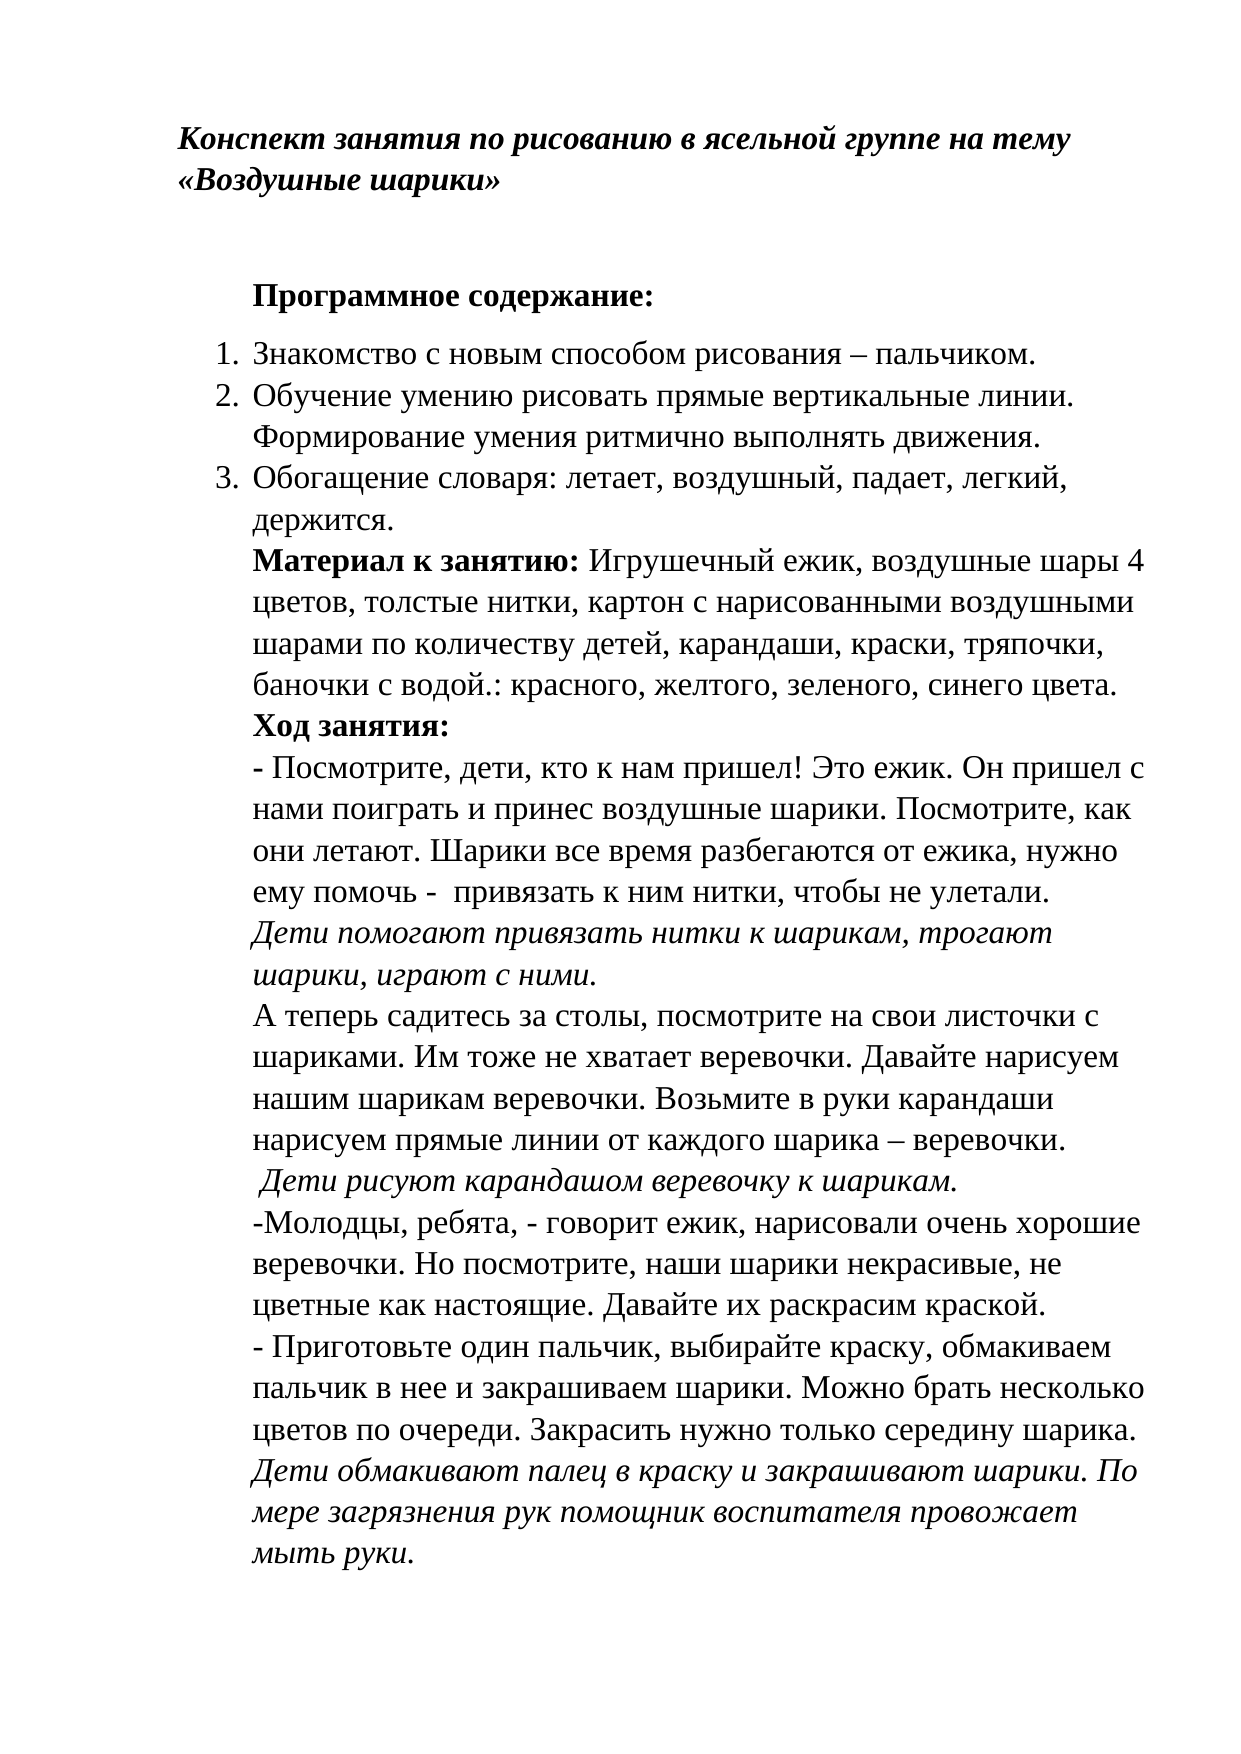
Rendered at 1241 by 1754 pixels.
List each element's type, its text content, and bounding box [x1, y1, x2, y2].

text Конспект занятия по рисованию в ясельной группе на тему «Воздушные шарики» [177, 118, 1152, 198]
list Обучение умению рисовать прямые вертикальные линии. Формирование умения ритмично выполнять движения. [215, 375, 1152, 454]
list Обогащение словаря: летает, воздушный, падает, легкий, держится. [215, 458, 1152, 537]
list - Посмотрите, дети, кто к нам пришел! Это ежик. Он пришел с нами поиграть и принес воздушные шарики. Посмотрите, как они летают. Шарики все время разбегаются от ежика, нужно ему помочь - привязать к ним нитки, чтобы не улетали. [252, 747, 1152, 909]
list Дети обмакивают палец в краску и закрашивают шарики. По мере загрязнения рук помощник воспитателя провожает мыть руки. [252, 1450, 1152, 1571]
list Дети помогают привязать нитки к шарикам, трогают шарики, играют с ними. [252, 912, 1152, 992]
list Знакомство с новым способом рисования – пальчиком. [215, 333, 1152, 372]
list Дети рисуют карандашом веревочку к шарикам. [252, 1161, 1152, 1199]
list Ход занятия: [252, 706, 1152, 744]
list -Молодцы, ребята, - говорит ежик, нарисовали очень хорошие веревочки. Но посмотрите, наши шарики некрасивые, не цветные как настоящие. Давайте их раскрасим краской. [252, 1202, 1152, 1323]
list А теперь садитесь за столы, посмотрите на свои листочки с шариками. Им тоже не хватает веревочки. Давайте нарисуем нашим шарикам веревочки. Возьмите в руки карандаши нарисуем прямые линии от каждого шарика – веревочки. [252, 995, 1152, 1158]
text Программное содержание: [177, 276, 1152, 314]
list Материал к занятию: Игрушечный ежик, воздушные шары 4 цветов, толстые нитки, картон с нарисованными воздушными шарами по количеству детей, карандаши, краски, тряпочки, баночки с водой.: красного, желтого, зеленого, синего цвета. [252, 540, 1152, 703]
list - Приготовьте один пальчик, выбирайте краску, обмакиваем пальчик в нее и закрашиваем шарики. Можно брать несколько цветов по очереди. Закрасить нужно только середину шарика. [252, 1326, 1152, 1447]
